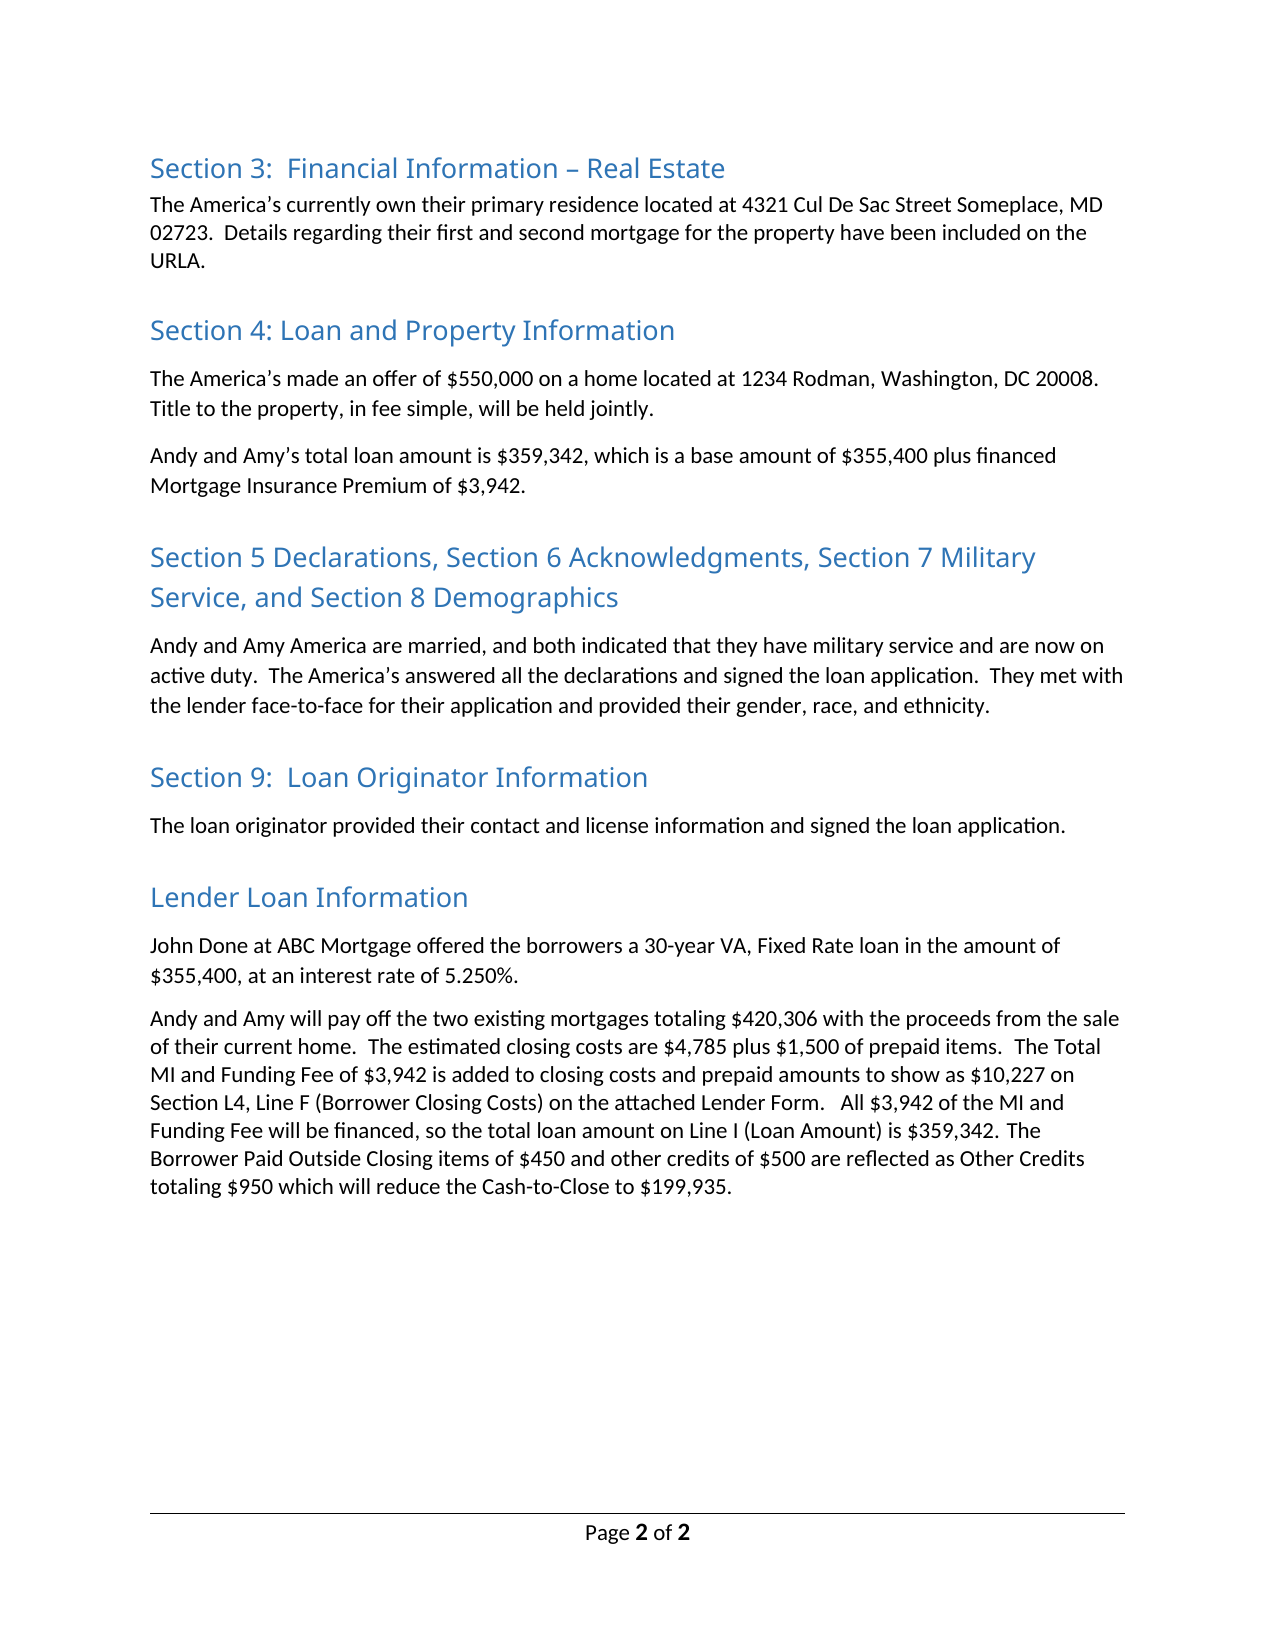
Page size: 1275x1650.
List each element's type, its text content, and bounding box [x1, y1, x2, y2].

subtitle Section 9: Loan Originator Information [150, 759, 1125, 796]
text The America’s currently own their primary residence located at 4321 Cul De Sac Street Someplace, MD 02723. Details regarding their first and second mortgage for the property have been included on the URLA. [150, 190, 1125, 274]
subtitle Lender Loan Information [150, 879, 1125, 916]
subtitle Section 4: Loan and Property Information [150, 311, 1125, 348]
text Andy and Amy’s total loan amount is $359,342, which is a base amount of $355,400 plus financed Mortgage Insurance Premium of $3,942. [150, 441, 1125, 499]
text Andy and Amy will pay off the two existing mortgages totaling $420,306 with the proceeds from the sale of their current home. The estimated closing costs are $4,785 plus $1,500 of prepaid items. The Total MI and Funding Fee of $3,942 is added to closing costs and prepaid amounts to show as $10,227 on Section L4, Line F (Borrower Closing Costs) on the attached Lender Form. All $3,942 of the MI and Funding Fee will be financed, so the total loan amount on Line I (Loan Amount) is $359,342. The Borrower Paid Outside Closing items of $450 and other credits of $500 are reflected as Other Credits totaling $950 which will reduce the Cash-to-Close to $199,935. [150, 1004, 1125, 1200]
text John Done at ABC Mortgage offered the borrowers a 30-year VA, Fixed Rate loan in the amount of $355,400, at an interest rate of 5.250%. [150, 931, 1125, 989]
subtitle The loan originator provided their contact and license information and signed the loan application. [150, 811, 1125, 839]
subtitle Section 5 Declarations, Section 6 Acknowledgments, Section 7 Military Service, and Section 8 Demographics [150, 539, 1125, 615]
subtitle Section 3: Financial Information – Real Estate [150, 150, 1125, 187]
text Andy and Amy America are married, and both indicated that they have military service and are now on active duty. The America’s answered all the declarations and signed the loan application. They met with the lender face-to-face for their application and provided their gender, race, and ethnicity. [150, 631, 1125, 719]
text The America’s made an offer of $550,000 on a home located at 1234 Rodman, Washington, DC 20008. Title to the property, in fee simple, will be held jointly. [150, 364, 1125, 422]
